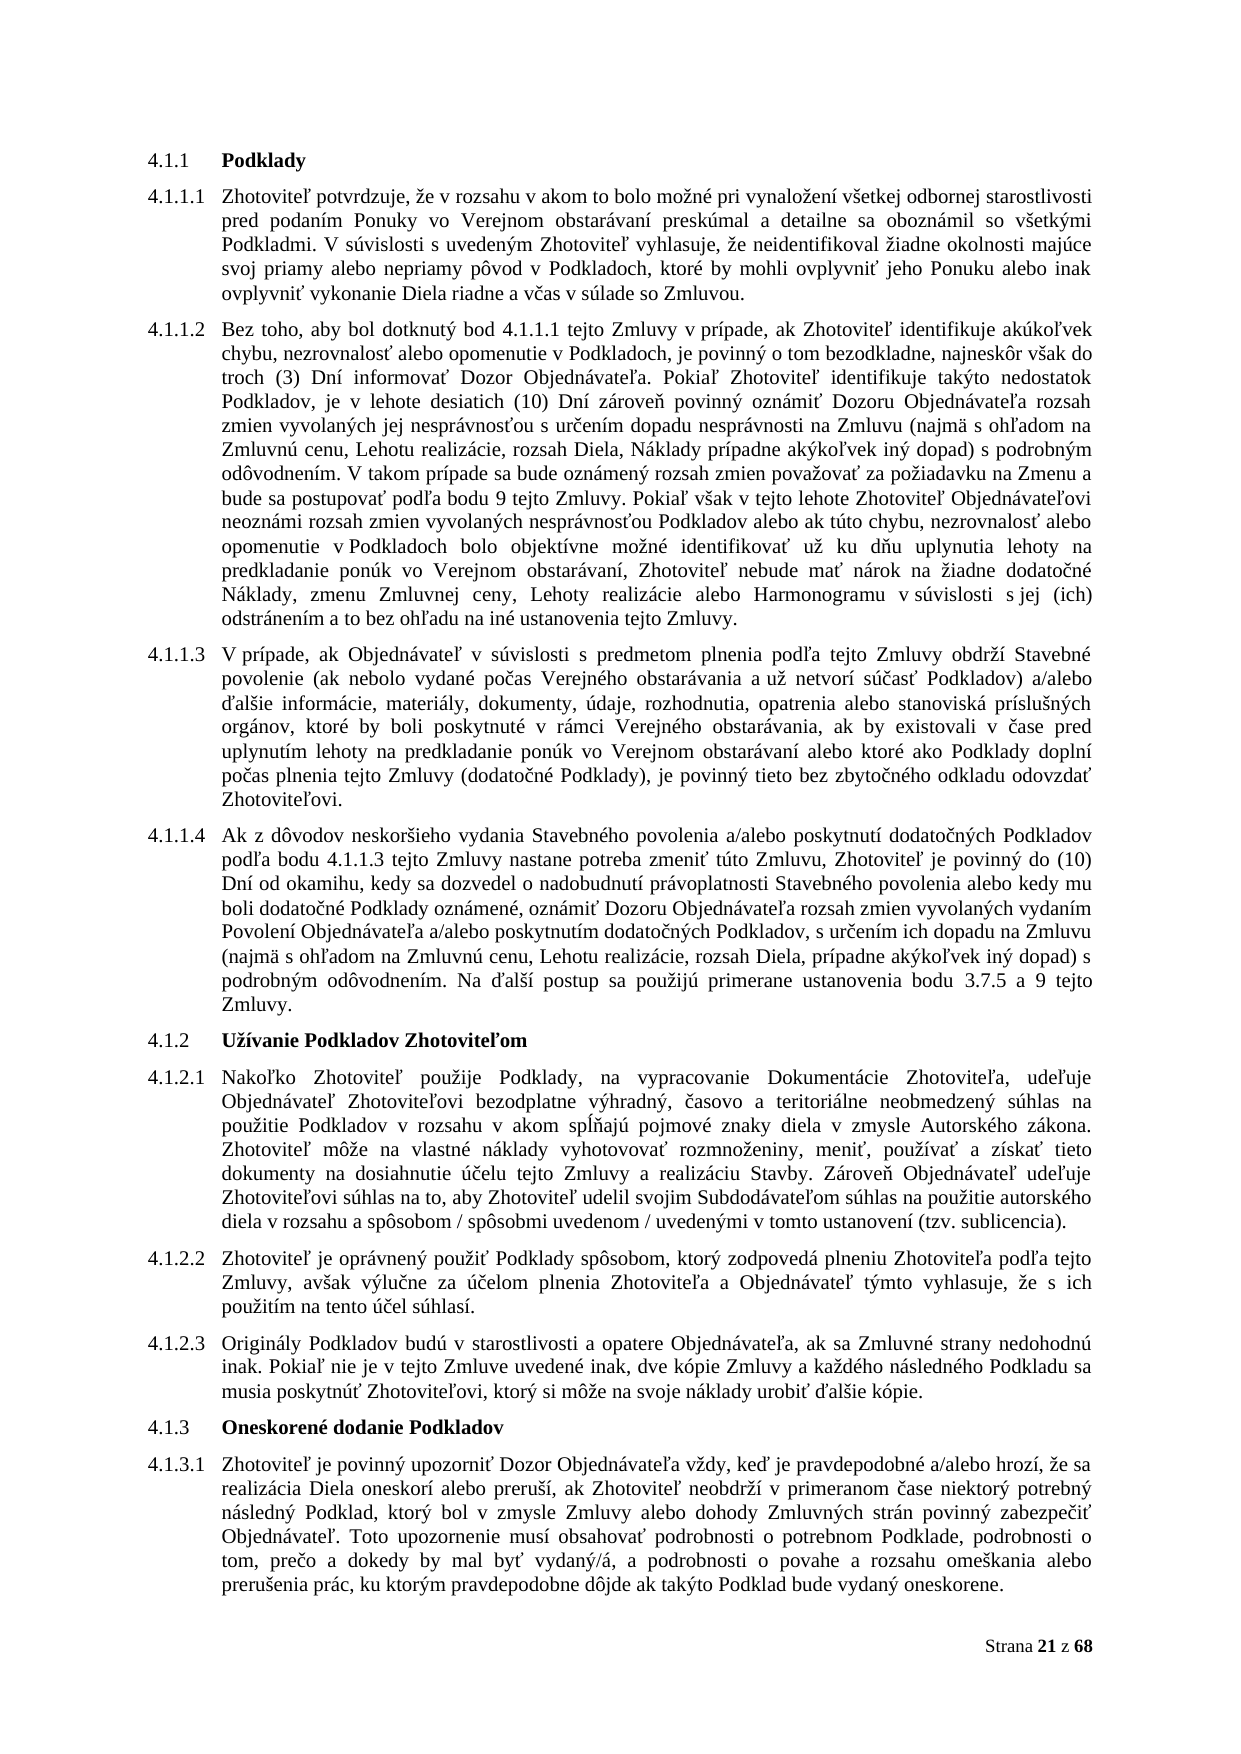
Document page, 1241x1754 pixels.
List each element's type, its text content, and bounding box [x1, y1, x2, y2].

list Originály Podkladov budú v starostlivosti a opatere Objednávateľa, ak sa Zmluvné strany nedohodnú inak. Pokiaľ nie je v tejto Zmluve uvedené inak, dve kópie Zmluvy a každého následného Podkladu sa musia poskytnúť Zhotoviteľovi, ktorý si môže na svoje náklady urobiť ďalšie kópie. [148, 1330, 1093, 1403]
list Nakoľko Zhotoviteľ použije Podklady, na vypracovanie Dokumentácie Zhotoviteľa, udeľuje Objednávateľ Zhotoviteľovi bezodplatne výhradný, časovo a teritoriálne neobmedzený súhlas na použitie Podkladov v rozsahu v akom spĺňajú pojmové znaky diela v zmysle Autorského zákona. Zhotoviteľ môže na vlastné náklady vyhotovovať rozmnoženiny, meniť, používať a získať tieto dokumenty na dosiahnutie účelu tejto Zmluvy a realizáciu Stavby. Zároveň Objednávateľ udeľuje Zhotoviteľovi súhlas na to, aby Zhotoviteľ udelil svojim Subdodávateľom súhlas na použitie autorského diela v rozsahu a spôsobom / spôsobmi uvedenom / uvedenými v tomto ustanovení (tzv. sublicencia). [148, 1065, 1093, 1233]
list Bez toho, aby bol dotknutý bod 4.1.1.1 tejto Zmluvy v prípade, ak Zhotoviteľ identifikuje akúkoľvek chybu, nezrovnalosť alebo opomenutie v Podkladoch, je povinný o tom bezodkladne, najneskôr však do troch (3) Dní informovať Dozor Objednávateľa. Pokiaľ Zhotoviteľ identifikuje takýto nedostatok Podkladov, je v lehote desiatich (10) Dní zároveň povinný oznámiť Dozoru Objednávateľa rozsah zmien vyvolaných jej nesprávnosťou s určením dopadu nesprávnosti na Zmluvu (najmä s ohľadom na Zmluvnú cenu, Lehotu realizácie, rozsah Diela, Náklady prípadne akýkoľvek iný dopad) s podrobným odôvodnením. V takom prípade sa bude oznámený rozsah zmien považovať za požiadavku na Zmenu a bude sa postupovať podľa bodu 9 tejto Zmluvy. Pokiaľ však v tejto lehote Zhotoviteľ Objednávateľovi neoznámi rozsah zmien vyvolaných nesprávnosťou Podkladov alebo ak túto chybu, nezrovnalosť alebo opomenutie v Podkladoch bolo objektívne možné identifikovať už ku dňu uplynutia lehoty na predkladanie ponúk vo Verejnom obstarávaní, Zhotoviteľ nebude mať nárok na žiadne dodatočné Náklady, zmenu Zmluvnej ceny, Lehoty realizácie alebo Harmonogramu v súvislosti s jej (ich) odstránením a to bez ohľadu na iné ustanovenia tejto Zmluvy. [148, 317, 1093, 630]
list Užívanie Podkladov Zhotoviteľom [148, 1028, 1093, 1052]
list V prípade, ak Objednávateľ v súvislosti s predmetom plnenia podľa tejto Zmluvy obdrží Stavebné povolenie (ak nebolo vydané počas Verejného obstarávania a už netvorí súčasť Podkladov) a/alebo ďalšie informácie, materiály, dokumenty, údaje, rozhodnutia, opatrenia alebo stanoviská príslušných orgánov, ktoré by boli poskytnuté v rámci Verejného obstarávania, ak by existovali v čase pred uplynutím lehoty na predkladanie ponúk vo Verejnom obstarávaní alebo ktoré ako Podklady doplní počas plnenia tejto Zmluvy (dodatočné Podklady), je povinný tieto bez zbytočného odkladu odovzdať Zhotoviteľovi. [148, 642, 1093, 811]
list Ak z dôvodov neskoršieho vydania Stavebného povolenia a/alebo poskytnutí dodatočných Podkladov podľa bodu 4.1.1.3 tejto Zmluvy nastane potreba zmeniť túto Zmluvu, Zhotoviteľ je povinný do (10) Dní od okamihu, kedy sa dozvedel o nadobudnutí právoplatnosti Stavebného povolenia alebo kedy mu boli dodatočné Podklady oznámené, oznámiť Dozoru Objednávateľa rozsah zmien vyvolaných vydaním Povolení Objednávateľa a/alebo poskytnutím dodatočných Podkladov, s určením ich dopadu na Zmluvu (najmä s ohľadom na Zmluvnú cenu, Lehotu realizácie, rozsah Diela, prípadne akýkoľvek iný dopad) s podrobným odôvodnením. Na ďalší postup sa použijú primerane ustanovenia bodu 3.7.5 a 9 tejto Zmluvy. [148, 823, 1093, 1016]
list Zhotoviteľ potvrdzuje, že v rozsahu v akom to bolo možné pri vynaložení všetkej odbornej starostlivosti pred podaním Ponuky vo Verejnom obstarávaní preskúmal a detailne sa oboznámil so všetkými Podkladmi. V súvislosti s uvedeným Zhotoviteľ vyhlasuje, že neidentifikoval žiadne okolnosti majúce svoj priamy alebo nepriamy pôvod v Podkladoch, ktoré by mohli ovplyvniť jeho Ponuku alebo inak ovplyvniť vykonanie Diela riadne a včas v súlade so Zmluvou. [148, 184, 1093, 304]
list Oneskorené dodanie Podkladov [148, 1415, 1093, 1439]
list Zhotoviteľ je povinný upozorniť Dozor Objednávateľa vždy, keď je pravdepodobné a/alebo hrozí, že sa realizácia Diela oneskorí alebo preruší, ak Zhotoviteľ neobdrží v primeranom čase niektorý potrebný následný Podklad, ktorý bol v zmysle Zmluvy alebo dohody Zmluvných strán povinný zabezpečiť Objednávateľ. Toto upozornenie musí obsahovať podrobnosti o potrebnom Podklade, podrobnosti o tom, prečo a dokedy by mal byť vydaný/á, a podrobnosti o povahe a rozsahu omeškania alebo prerušenia prác, ku ktorým pravdepodobne dôjde ak takýto Podklad bude vydaný oneskorene. [148, 1452, 1093, 1596]
list Zhotoviteľ je oprávnený použiť Podklady spôsobom, ktorý zodpovedá plneniu Zhotoviteľa podľa tejto Zmluvy, avšak výlučne za účelom plnenia Zhotoviteľa a Objednávateľ týmto vyhlasuje, že s ich použitím na tento účel súhlasí. [148, 1246, 1093, 1318]
list Podklady [148, 148, 1093, 172]
